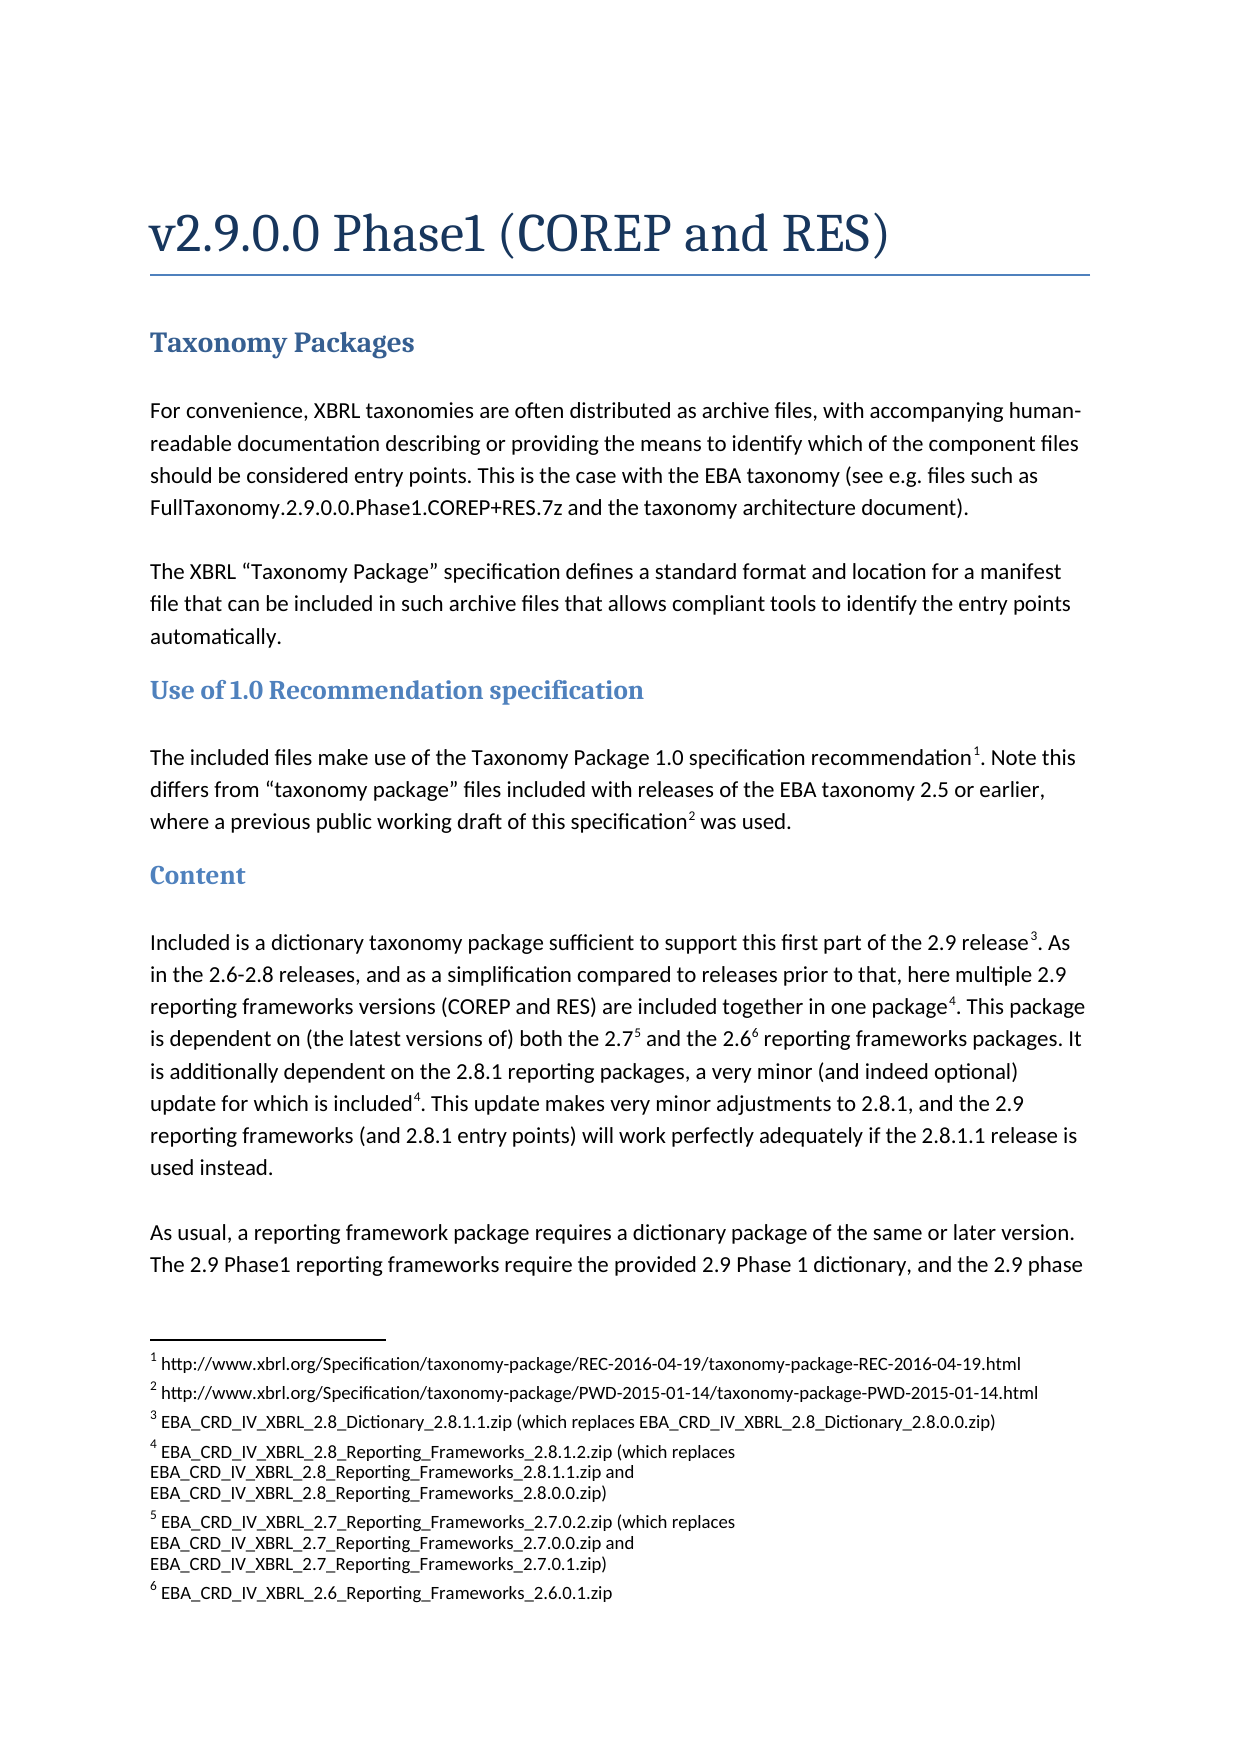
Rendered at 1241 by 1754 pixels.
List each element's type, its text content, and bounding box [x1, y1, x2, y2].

subtitle Content [150, 860, 1090, 891]
text The included files make use of the Taxonomy Package 1.0 specification recommendation. Note this differs from “taxonomy package” files included with releases of the EBA taxonomy 2.5 or earlier, where a previous public working draft of this specification was used. [150, 743, 1090, 835]
text For convenience, XBRL taxonomies are often distributed as archive files, with accompanying human-readable documentation describing or providing the means to identify which of the component files should be considered entry points. This is the case with the EBA taxonomy (see e.g. files such as FullTaxonomy.2.9.0.0.Phase1.COREP+RES.7z and the taxonomy architecture document). [150, 396, 1090, 521]
subtitle Taxonomy Packages [150, 326, 1090, 359]
text The XBRL “Taxonomy Package” specification defines a standard format and location for a manifest file that can be included in such archive files that allows compliant tools to identify the entry points automatically. [150, 557, 1090, 650]
text Included is a dictionary taxonomy package sufficient to support this first part of the 2.9 release. As in the 2.6-2.8 releases, and as a simplification compared to releases prior to that, here multiple 2.9 reporting frameworks versions (COREP and RES) are included together in one package. This package is dependent on (the latest versions of) both the 2.7 and the 2.6 reporting frameworks packages. It is additionally dependent on the 2.8.1 reporting packages, a very minor (and indeed optional) update for which is included4. This update makes very minor adjustments to 2.8.1, and the 2.9 reporting frameworks (and 2.8.1 entry points) will work perfectly adequately if the 2.8.1.1 release is used instead. [150, 928, 1090, 1181]
subtitle Use of 1.0 Recommendation specification [150, 675, 1090, 706]
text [150, 1218, 1090, 1278]
title v2.9.0.0 Phase1 (COREP and RES) [150, 203, 1090, 274]
